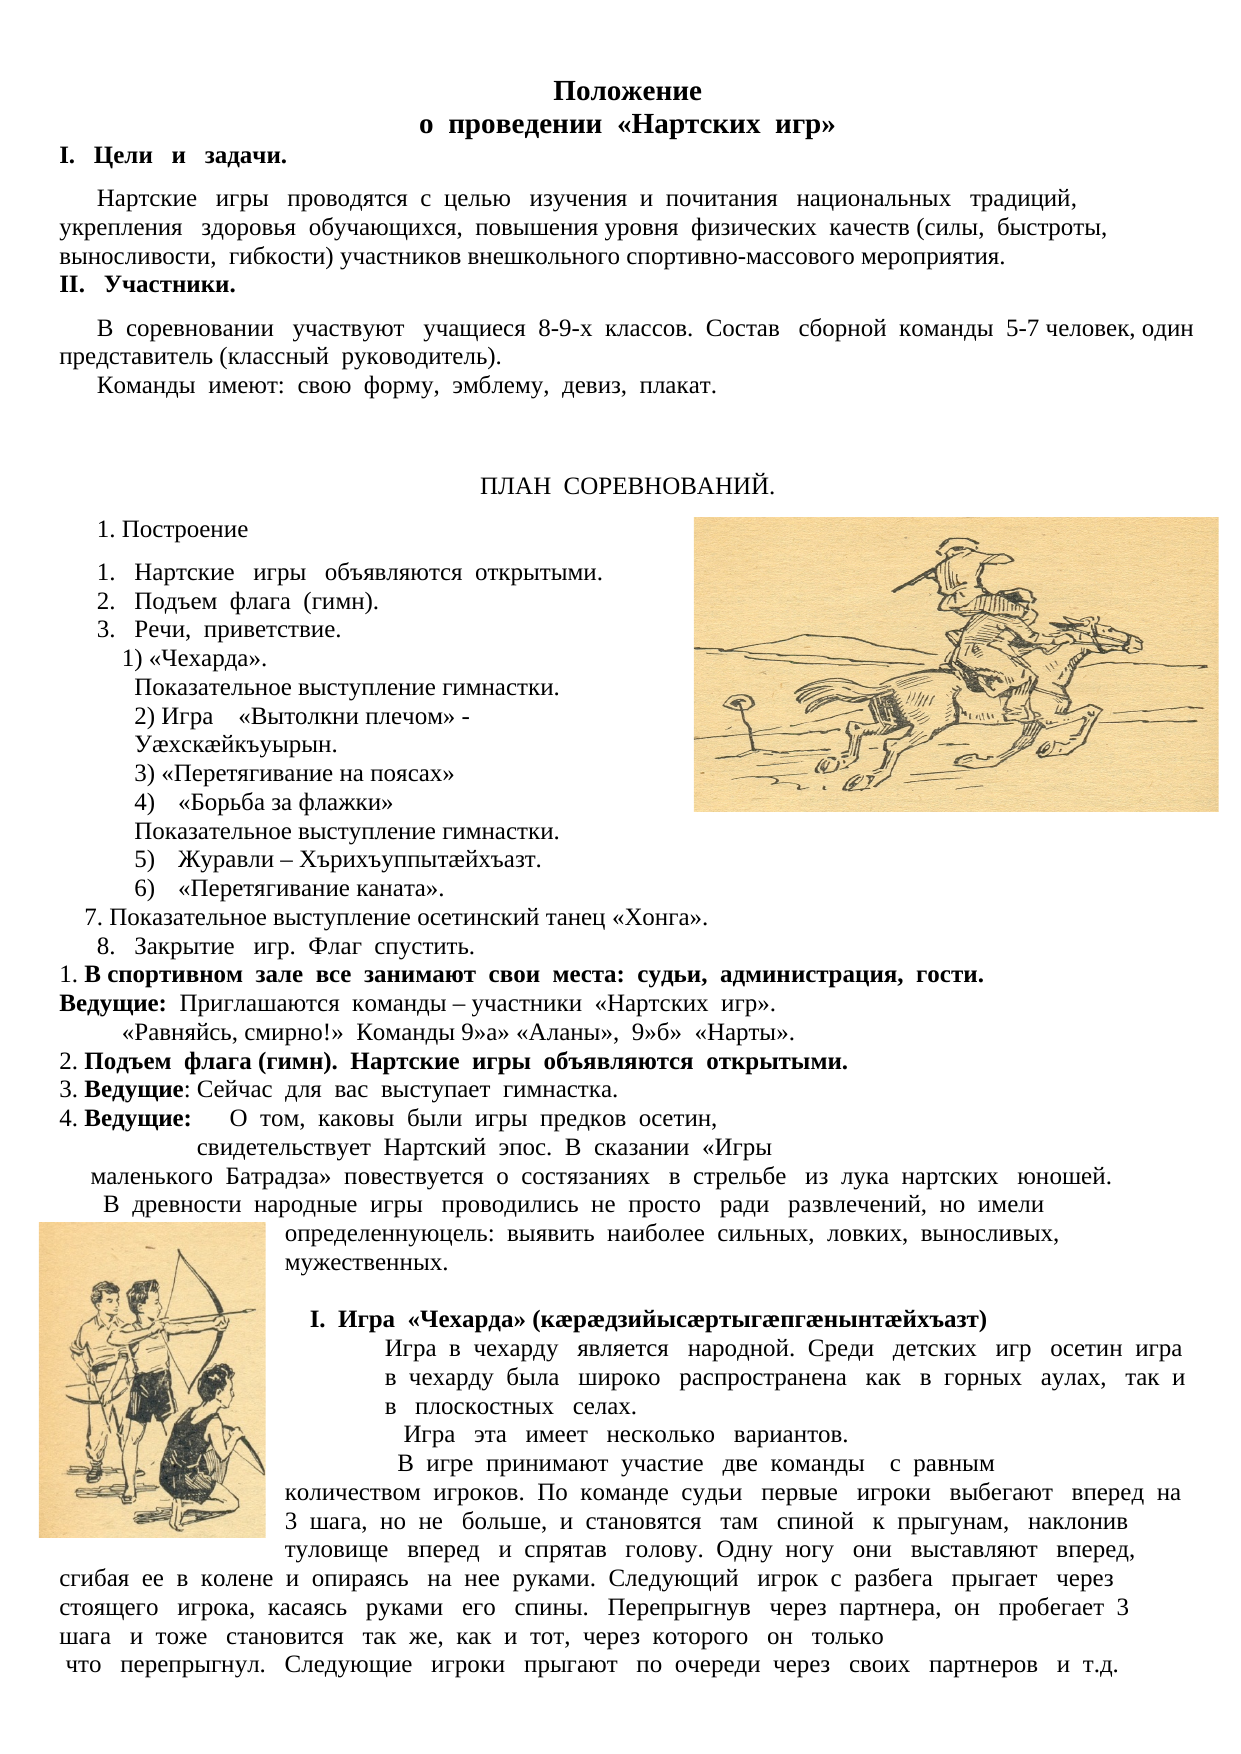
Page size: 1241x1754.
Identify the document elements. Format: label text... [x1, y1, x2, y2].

list Нартские игры объявляются открытыми. [97, 557, 693, 586]
text II. Участники. [59, 269, 1196, 298]
list Речи, приветствие. [97, 614, 693, 643]
text количеством игроков. По команде судьи первые игроки выбегают вперед на 3 шага, но не больше, и становятся там спиной к прыгунам, наклонив туловище вперед и спрятав голову. Одну ногу они выставляют вперед, сгибая ее в колене и опираясь на нее руками. Следующий игрок с разбега прыгает через стоящего игрока, касаясь руками его спины. Перепрыгнув через партнера, он пробегает 3 шага и тоже становится так же, как и тот, через которого он только [59, 1477, 1196, 1649]
text Ведущие: Приглашаются команды – участники «Нартских игр». [59, 988, 1196, 1017]
picture [37, 1222, 266, 1536]
text В древности народные игры проводились не просто ради развлечений, но имели определеннуюцель: выявить наиболее сильных, ловких, выносливых, мужественных. [59, 1189, 1196, 1276]
list Журавли – Хърихъуппытæйхъазт. [134, 844, 1196, 873]
text Показательное выступление гимнастки. [134, 672, 693, 701]
text 3) «Перетягивание на поясах» [134, 758, 693, 787]
text маленького Батрадза» повествуется о состязаниях в стрельбе из лука нартских юношей. [59, 1161, 1196, 1189]
text «Равняйсь, смирно!» Команды 9»а» «Аланы», 9»б» «Нарты». [59, 1017, 1196, 1046]
text I. Игра «Чехарда» (кæрæдзийысæртыгæпгæнынтæйхъазт) [266, 1304, 1196, 1333]
text 7. Показательное выступление осетинский танец «Хонга». [59, 902, 1196, 931]
text Нартские игры проводятся с целью изучения и почитания национальных традиций, укрепления здоровья обучающихся, повышения уровня физических качеств (силы, быстроты, выносливости, гибкости) участников внешкольного спортивно-массового мероприятия. [59, 183, 1196, 269]
text свидетельствует Нартский эпос. В сказании «Игры [59, 1132, 1196, 1161]
text Игра в чехарду является народной. Среди детских игр осетин игра в чехарду была широко распространена как в горных аулах, так и в плоскостных селах. [266, 1333, 1196, 1419]
text что перепрыгнул. Следующие игроки прыгают по очереди через своих партнеров и т.д. [59, 1649, 1196, 1678]
list «Борьба за флажки» [134, 787, 1196, 816]
list Закрытие игр. Флаг спустить. [97, 931, 1196, 959]
text 2) Игра «Вытолкни плечом» - Уæхскæйкъуырын. [134, 701, 693, 758]
text 2. Подъем флага (гимн). Нартские игры объявляются открытыми. [59, 1046, 1196, 1074]
text Команды имеют: свою форму, эмблему, девиз, плакат. [59, 370, 1196, 399]
text В игре принимают участие две команды с равным [266, 1448, 1196, 1477]
text Игра эта имеет несколько вариантов. [266, 1419, 1196, 1448]
text 1. Построение [97, 514, 1196, 543]
picture [693, 517, 1219, 812]
text о проведении «Нартских игр» [59, 107, 1196, 140]
text Показательное выступление гимнастки. [134, 816, 1196, 844]
text I. Цели и задачи. [59, 140, 1196, 169]
text 1) «Чехарда». [97, 643, 693, 672]
text Положение [59, 73, 1196, 107]
text В соревновании участвуют учащиеся 8-9-х классов. Состав сборной команды 5-7 человек, один представитель (классный руководитель). [59, 313, 1196, 370]
text 4. Ведущие: О том, каковы были игры предков осетин, [59, 1103, 1196, 1132]
list Подъем флага (гимн). [97, 586, 693, 614]
list «Перетягивание каната». [134, 873, 1196, 902]
text 3. Ведущие: Сейчас для вас выступает гимнастка. [59, 1074, 1196, 1103]
text 1. В спортивном зале все занимают свои места: судьи, администрация, гости. [59, 959, 1196, 988]
text ПЛАН СОРЕВНОВАНИЙ. [59, 471, 1196, 499]
